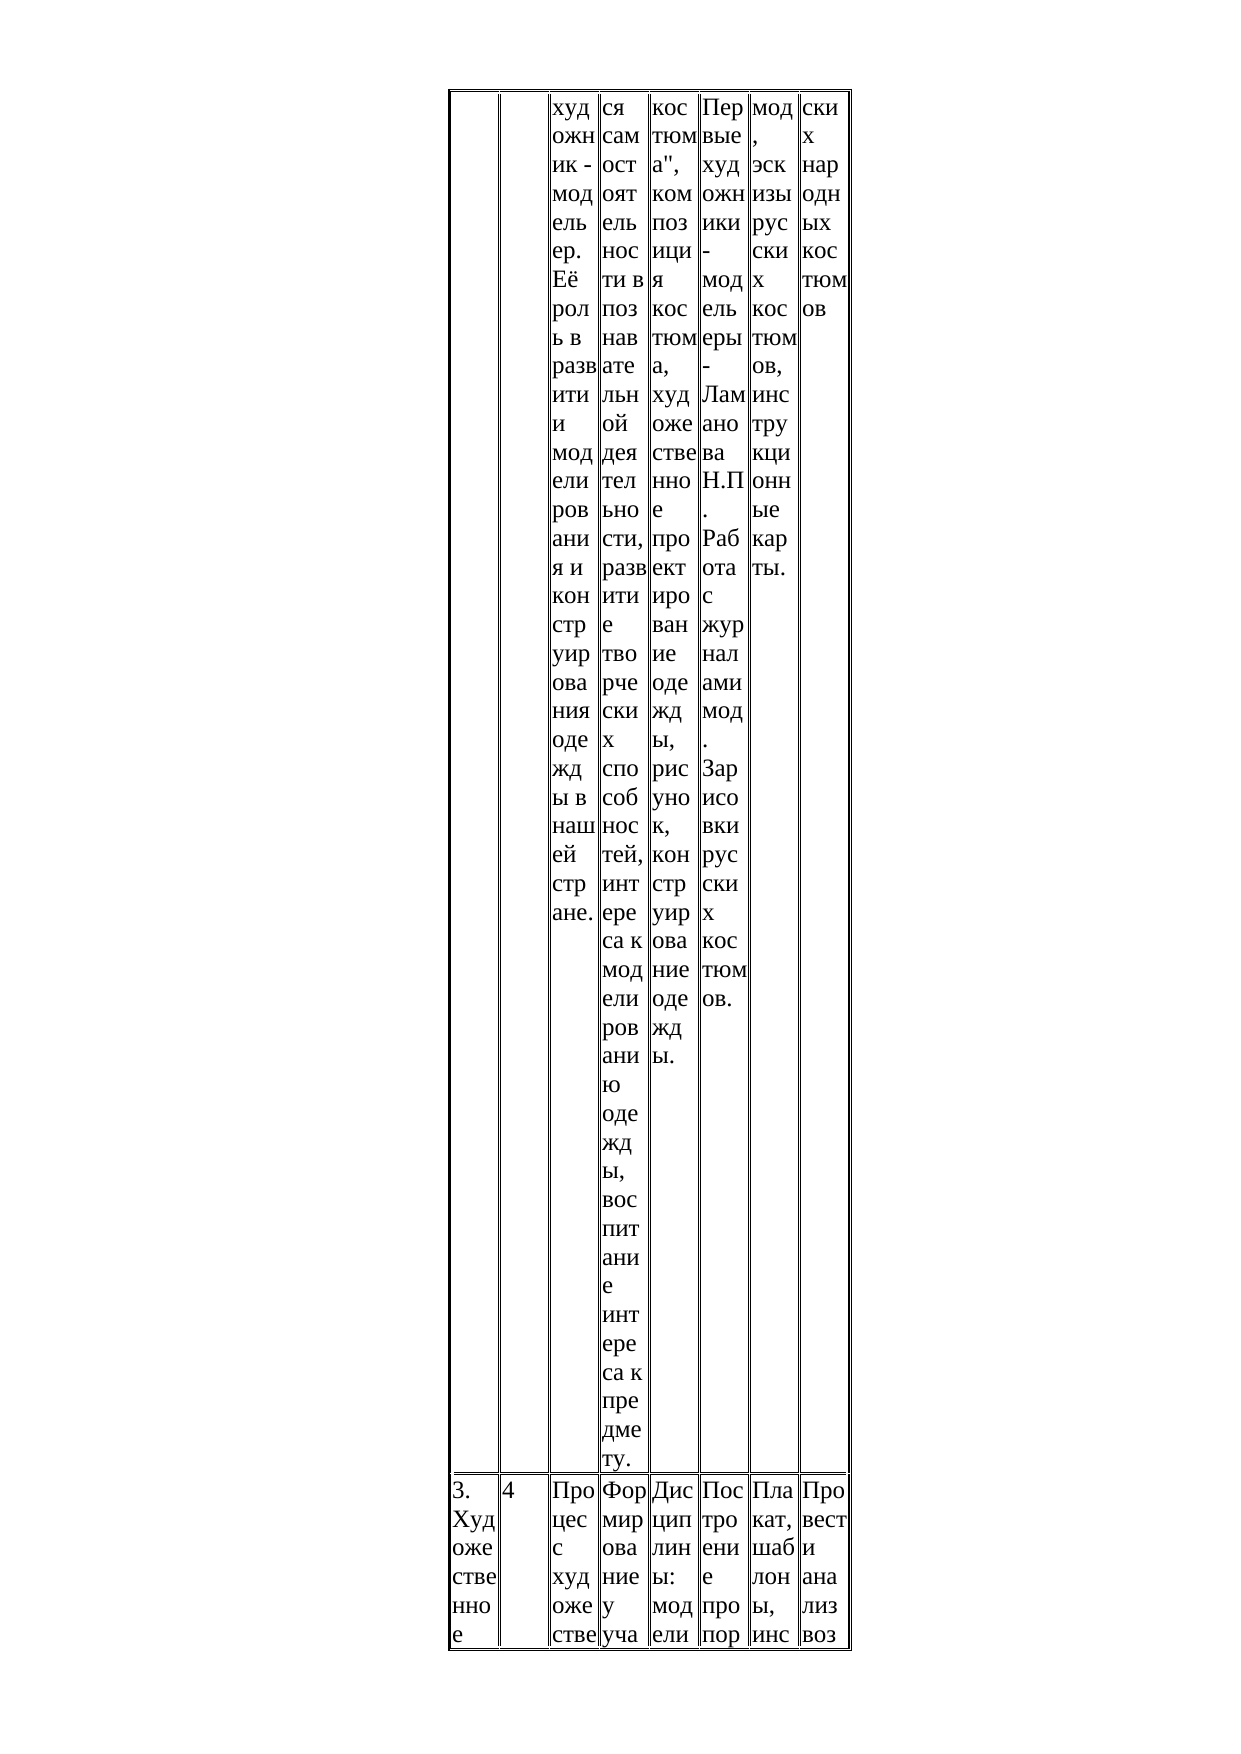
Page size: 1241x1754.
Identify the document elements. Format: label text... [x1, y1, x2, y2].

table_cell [450, 1472, 499, 1647]
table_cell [750, 92, 799, 1472]
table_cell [800, 92, 848, 1472]
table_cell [550, 1475, 599, 1647]
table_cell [550, 92, 599, 1472]
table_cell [600, 1475, 649, 1647]
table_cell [600, 92, 649, 1472]
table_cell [700, 92, 749, 1472]
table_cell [700, 1475, 749, 1647]
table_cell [650, 92, 699, 1472]
table_cell [451, 92, 499, 1472]
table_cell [750, 1475, 799, 1647]
table_cell 4 [500, 1475, 549, 1647]
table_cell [800, 1472, 850, 1647]
table_cell 3 [500, 92, 549, 1472]
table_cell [650, 1475, 699, 1647]
